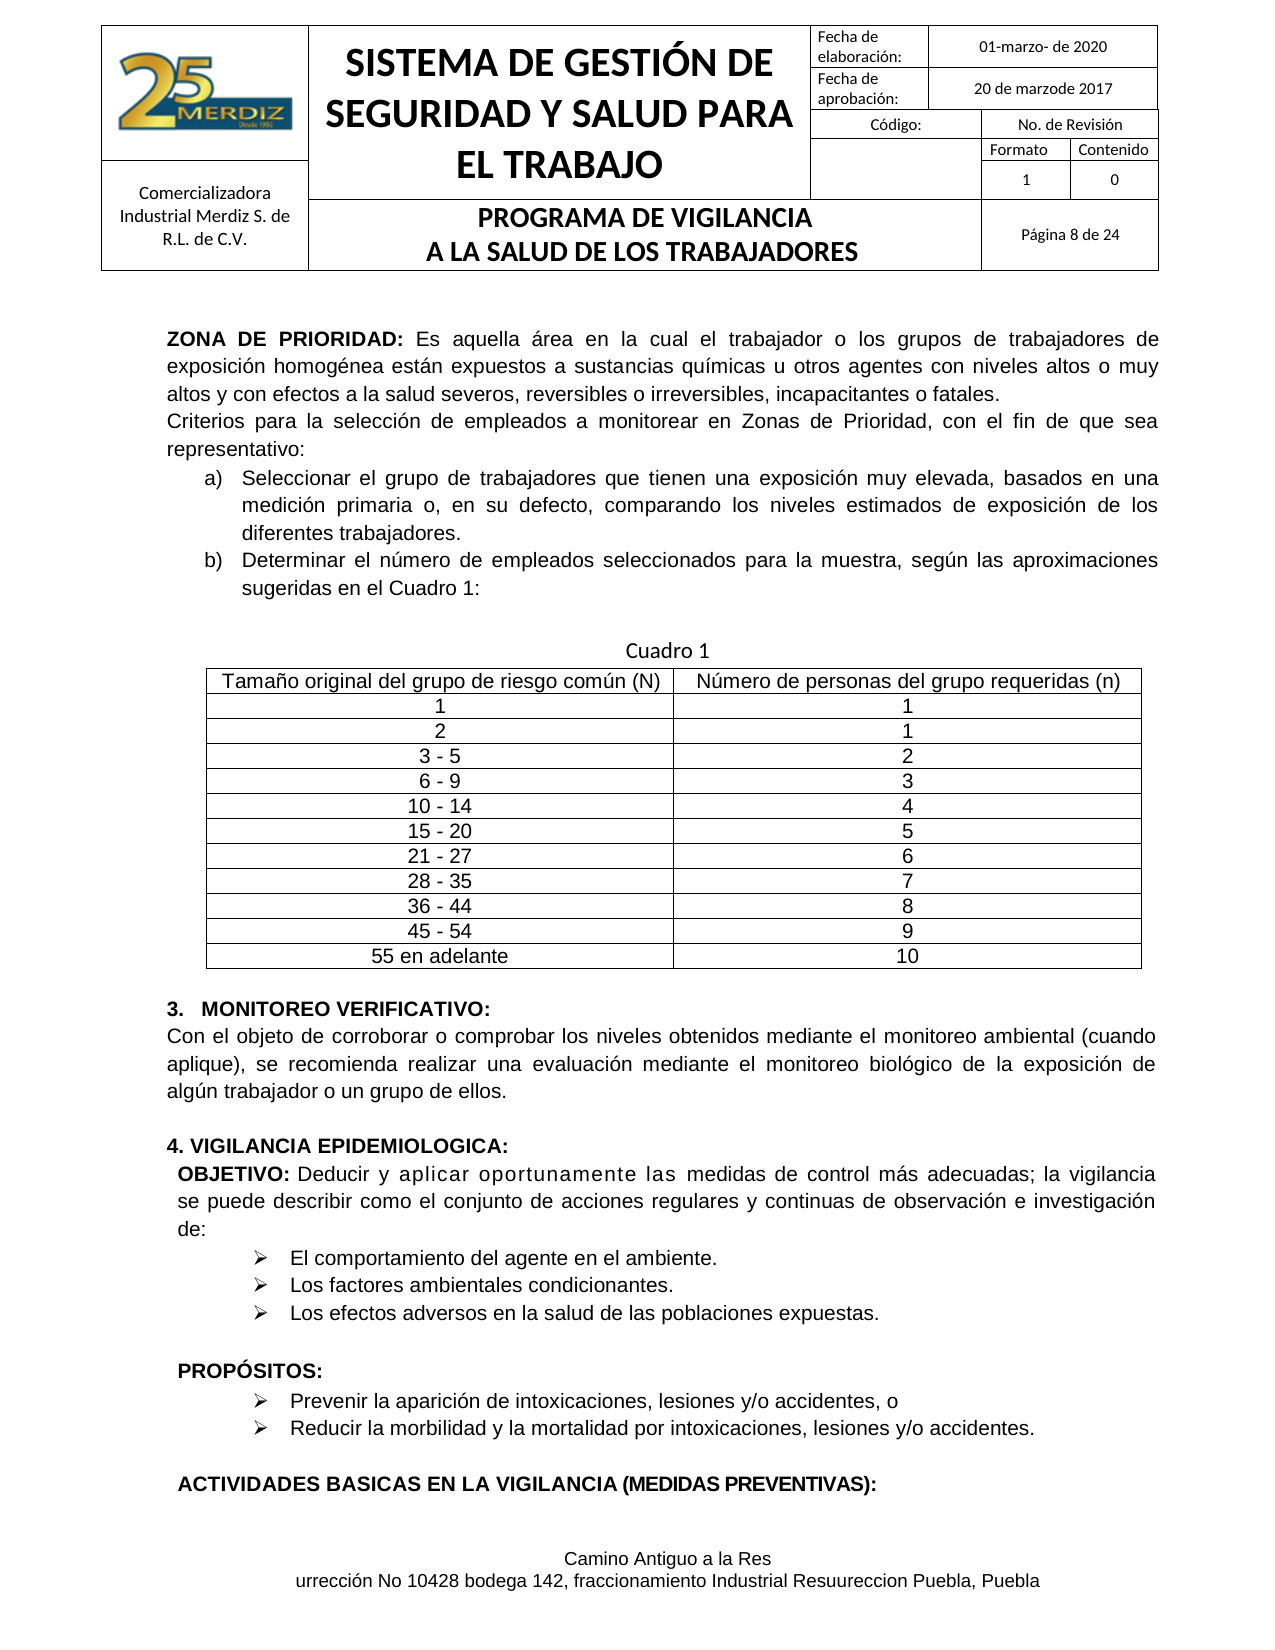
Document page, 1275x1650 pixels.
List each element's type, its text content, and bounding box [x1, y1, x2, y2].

table_cell 1 [207, 694, 673, 718]
picture [108, 46, 303, 140]
table_cell 3 - 5 [207, 744, 673, 768]
table_cell 15 - 20 [207, 819, 673, 843]
table_cell 6 [674, 844, 1141, 868]
text Con el objeto de corroborar o comprobar los niveles obtenidos mediante el monitoreo ambiental (cuando aplique), se recomienda realizar una evaluación mediante el monitoreo biológico de la exposición de algún trabajador o un grupo de ellos. [167, 1024, 1156, 1103]
table_cell 6 - 9 [207, 769, 673, 793]
table_cell 10 - 14 [207, 794, 673, 818]
table_header Tamaño original del grupo de riesgo común (N) [207, 669, 673, 693]
text ACTIVIDADES BASICAS EN LA VIGILANCIA (MEDIDAS PREVENTIVAS): [177, 1471, 1156, 1495]
table_cell 5 [674, 819, 1141, 843]
table_cell 8 [674, 894, 1141, 918]
table_cell 55 en adelante [207, 944, 673, 968]
list El comportamiento del agente en el ambiente. [252, 1246, 1156, 1270]
table_cell 7 [674, 869, 1141, 893]
table_cell 3 [674, 769, 1141, 793]
table_cell 45 - 54 [207, 919, 673, 943]
table_cell 2 [674, 744, 1141, 768]
text Cuadro 1 [167, 636, 1169, 664]
list Seleccionar el grupo de trabajadores que tienen una exposición muy elevada, basados en una medición primaria o, en su defecto, comparando los niveles estimados de exposición de los diferentes trabajadores. [204, 466, 1159, 544]
table_cell 21 - 27 [207, 844, 673, 868]
text 4. VIGILANCIA EPIDEMIOLOGICA: [167, 1134, 1156, 1158]
text Criterios para la selección de empleados a monitorear en Zonas de Prioridad, con el fin de que sea representativo: [167, 409, 1159, 461]
table_cell 10 [674, 944, 1141, 968]
table_cell 36 - 44 [207, 894, 673, 918]
table_cell 9 [674, 919, 1141, 943]
table_header Número de personas del grupo requeridas (n) [674, 669, 1141, 693]
text OBJETIVO: Deducir y aplicar oportunamente las medidas de control más adecuadas; la vigilancia se puede describir como el conjunto de acciones regulares y continuas de observación e investigación de: [177, 1162, 1156, 1241]
list Reducir la morbilidad y la mortalidad por intoxicaciones, lesiones y/o accidentes. [252, 1416, 1156, 1440]
table_cell 4 [674, 794, 1141, 818]
text 3. MONITOREO VERIFICATIVO: [167, 997, 1156, 1021]
list Determinar el número de empleados seleccionados para la muestra, según las aproximaciones sugeridas en el Cuadro 1: [204, 548, 1159, 599]
text PROPÓSITOS: [177, 1359, 1156, 1383]
text ZONA DE PRIORIDAD: Es aquella área en la cual el trabajador o los grupos de trabajadores de exposición homogénea están expuestos a sustancias químicas u otros agentes con niveles altos o muy altos y con efectos a la salud severos, reversibles o irreversibles, incapacitantes o fatales. [167, 326, 1159, 405]
list Los efectos adversos en la salud de las poblaciones expuestas. [252, 1301, 1156, 1325]
table_cell 1 [674, 719, 1141, 743]
list Los factores ambientales condicionantes. [252, 1273, 1156, 1297]
table_cell 28 - 35 [207, 869, 673, 893]
table_cell 1 [674, 694, 1141, 718]
table_cell 2 [207, 719, 673, 743]
list Prevenir la aparición de intoxicaciones, lesiones y/o accidentes, o [252, 1388, 1156, 1413]
